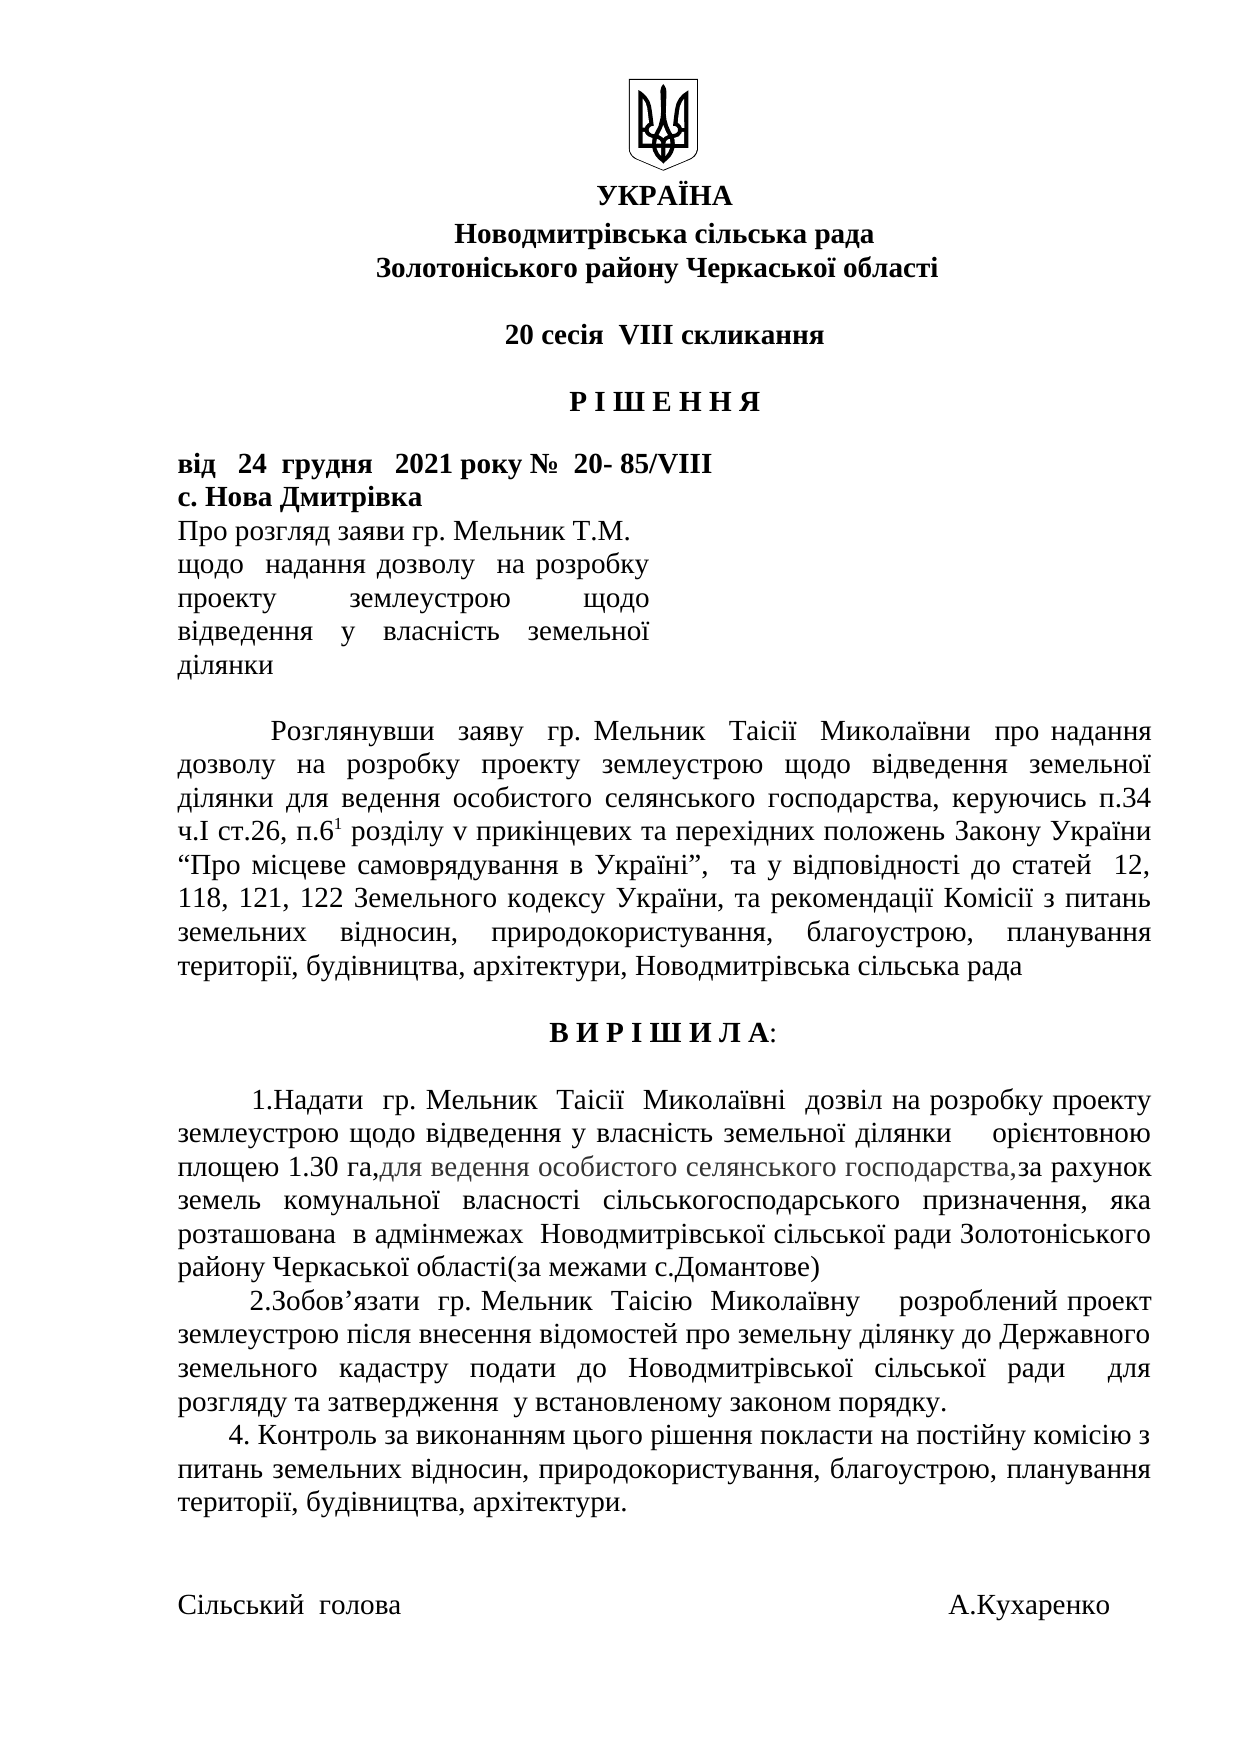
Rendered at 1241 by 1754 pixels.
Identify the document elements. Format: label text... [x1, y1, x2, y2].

text Золотоніського району Черкаської області [177, 250, 1137, 284]
text Про розгляд заяви гр. Мельник Т.М. [177, 513, 650, 546]
text 20 сесія VIІІ скликання [177, 317, 1152, 351]
text від 24 грудня 2021 року № 20- 85/VІІІ [177, 446, 1152, 479]
text 4. Контроль за виконанням цього рішення покласти на постійну комісію з питань земельних відносин, природокористування, благоустрою, планування території, будівництва, архітектури. [177, 1417, 1152, 1518]
text с. Нова Дмитрівка [177, 479, 1152, 513]
text 2.Зобов’язати гр. Мельник Таісію Миколаївну розроблений проект землеустрою після внесення відомостей про земельну ділянку до Державного земельного кадастру подати до Новодмитрівської сільської ради для розгляду та затвердження у встановленому законом порядку. [177, 1283, 1152, 1417]
text УКРАЇНА [177, 178, 1152, 212]
text Розглянувши заяву гр. Мельник Таісії Миколаївни про надання дозволу на розробку проекту землеустрою щодо відведення земельної ділянки для ведення особистого селянського господарства, керуючись п.34 ч.І ст.26, п.61 розділу v прикінцевих та перехідних положень Закону України “Про місцеве самоврядування в Україні”, та у відповідності до статей 12, 118, 121, 122 Земельного кодексу України, та рекомендації Комісії з питань земельних відносин, природокористування, благоустрою, планування території, будівництва, архітектури, Новодмитрівська сільська рада [177, 713, 1152, 981]
text Р І Ш Е Н Н Я [177, 384, 1152, 418]
text Сільський голова А.Кухаренко [177, 1587, 1152, 1621]
text 1.Надати гр. Мельник Таісії Миколаївні дозвіл на розробку проекту землеустрою щодо відведення у власність земельної ділянки орієнтовною площею 1.30 га,для ведення особистого селянського господарства,за рахунок земель комунальної власності сільськогосподарського призначення, яка розташована в адмінмежах Новодмитрівської сільської ради Золотоніського району Черкаської області(за межами с.Домантове) [177, 1082, 1152, 1283]
text В И Р І Ш И Л А: [177, 1015, 1152, 1048]
text щодо надання дозволу на розробку проекту землеустрою щодо відведення у власність земельної ділянки [177, 546, 650, 681]
text Новодмитрівська сільська рада [177, 217, 1152, 250]
